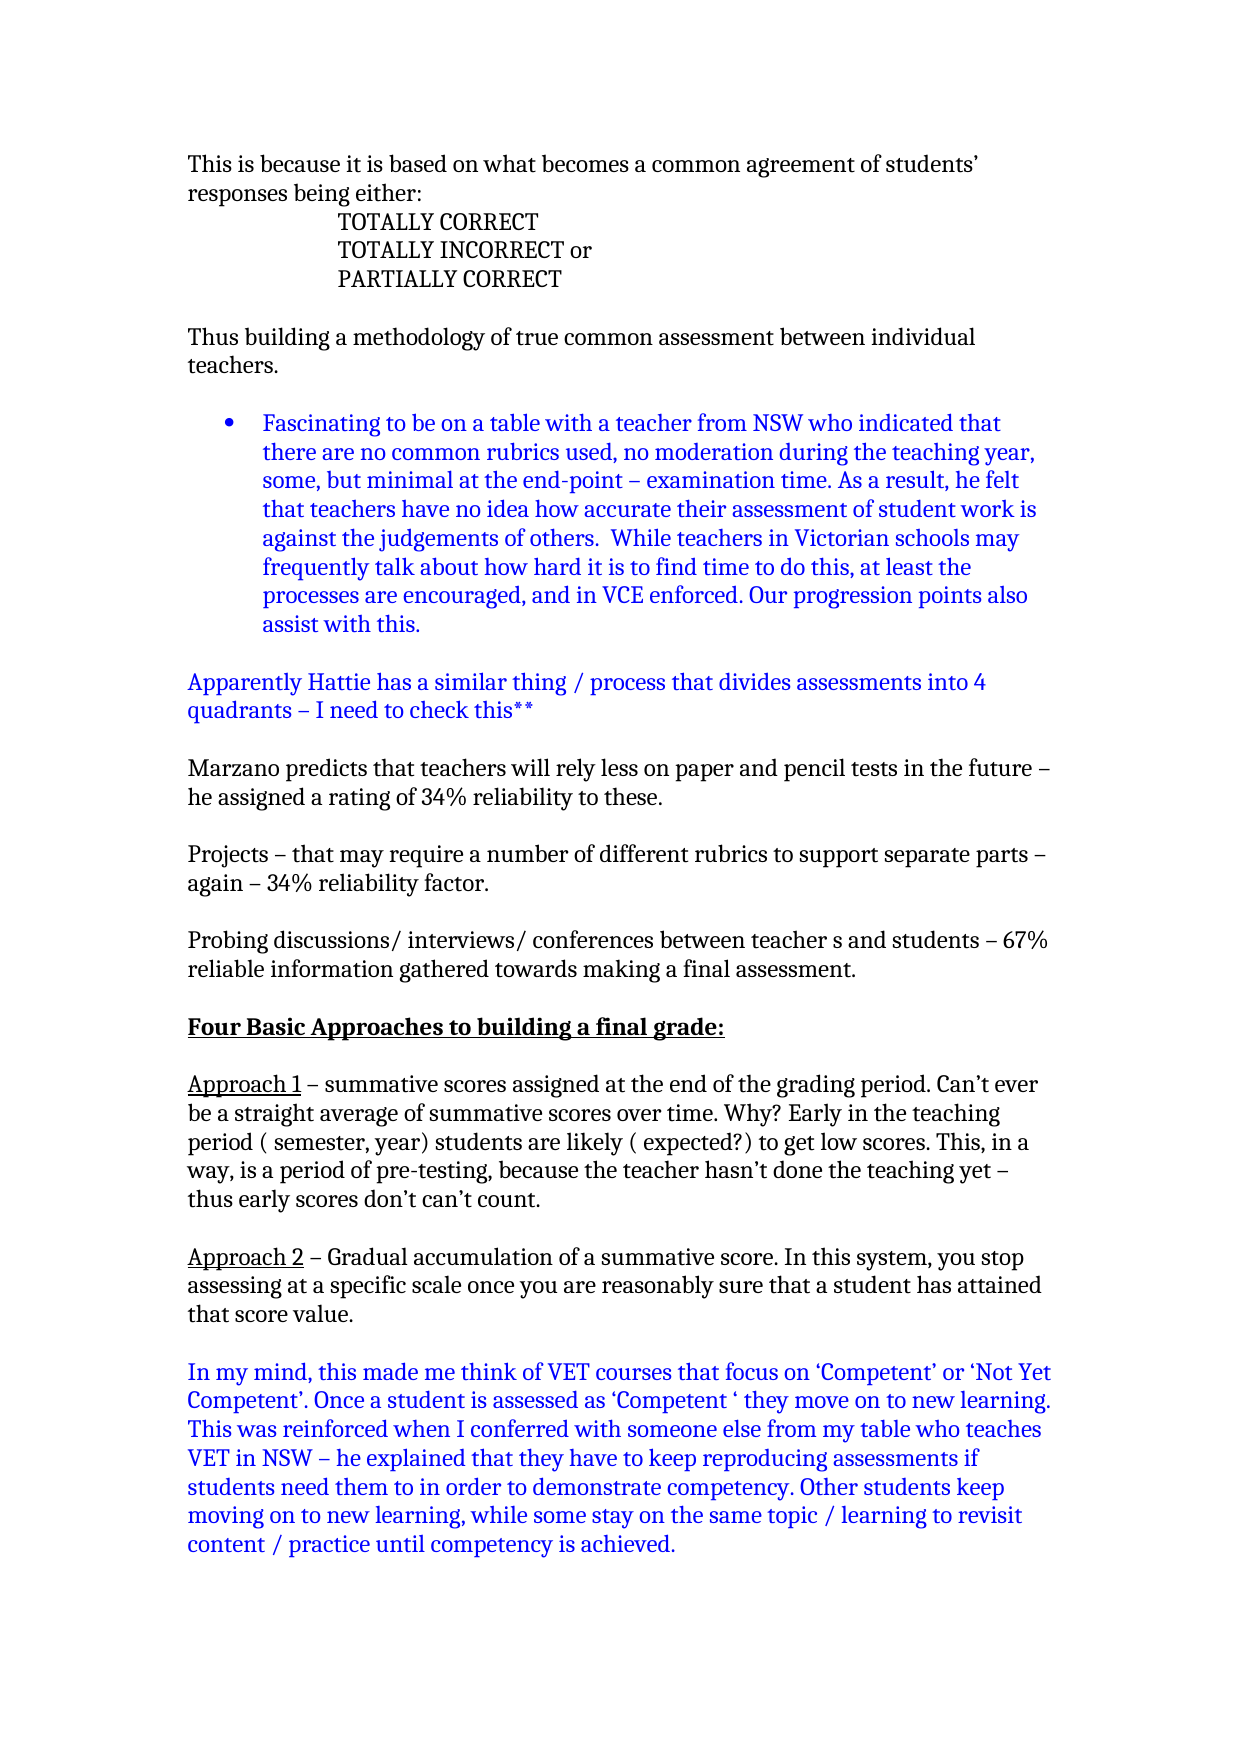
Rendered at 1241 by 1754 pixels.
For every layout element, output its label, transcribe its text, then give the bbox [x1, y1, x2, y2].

text In my mind, this made me think of VET courses that focus on ‘Competent’ or ‘Not Yet Competent’. Once a student is assessed as ‘Competent ‘ they move on to new learning. This was reinforced when I conferred with someone else from my table who teaches VET in NSW – he explained that they have to keep reproducing assessments if students need them to in order to demonstrate competency. Other students keep moving on to new learning, while some stay on the same topic / learning to revisit content / practice until competency is achieved. [187, 1357, 1053, 1559]
text Thus building a methodology of true common assessment between individual teachers. [187, 322, 1053, 380]
text Apparently Hattie has a similar thing / process that divides assessments into 4 quadrants – I need to check this** [187, 667, 1053, 725]
text Four Basic Approaches to building a final grade: [187, 1012, 1053, 1041]
text Approach 2 – Gradual accumulation of a summative score. In this system, you stop assessing at a specific scale once you are reasonably sure that a student has attained that score value. [187, 1242, 1053, 1329]
text Marzano predicts that teachers will rely less on paper and pencil tests in the future – he assigned a rating of 34% reliability to these. [187, 754, 1053, 811]
text PARTIALLY CORRECT [187, 265, 1053, 294]
text Projects – that may require a number of different rubrics to support separate parts – again – 34% reliability factor. [187, 840, 1053, 897]
list Fascinating to be on a table with a teacher from NSW who indicated that there are no common rubrics used, no moderation during the teaching year, some, but minimal at the end-point – examination time. As a result, he felt that teachers have no idea how accurate their assessment of student work is against the judgements of others. While teachers in Victorian schools may frequently talk about how hard it is to find time to do this, at least the processes are encouraged, and in VCE enforced. Our progression points also assist with this. [225, 409, 1053, 639]
text Probing discussions/ interviews/ conferences between teacher s and students – 67% reliable information gathered towards making a final assessment. [187, 926, 1053, 984]
text TOTALLY INCORRECT or [187, 236, 1053, 265]
text Approach 1 – summative scores assigned at the end of the grading period. Can’t ever be a straight average of summative scores over time. Why? Early in the teaching period ( semester, year) students are likely ( expected?) to get low scores. This, in a way, is a period of pre-testing, because the teacher hasn’t done the teaching yet – thus early scores don’t can’t count. [187, 1070, 1053, 1214]
text This is because it is based on what becomes a common agreement of students’ responses being either: [187, 150, 1053, 207]
text TOTALLY CORRECT [187, 207, 1053, 236]
